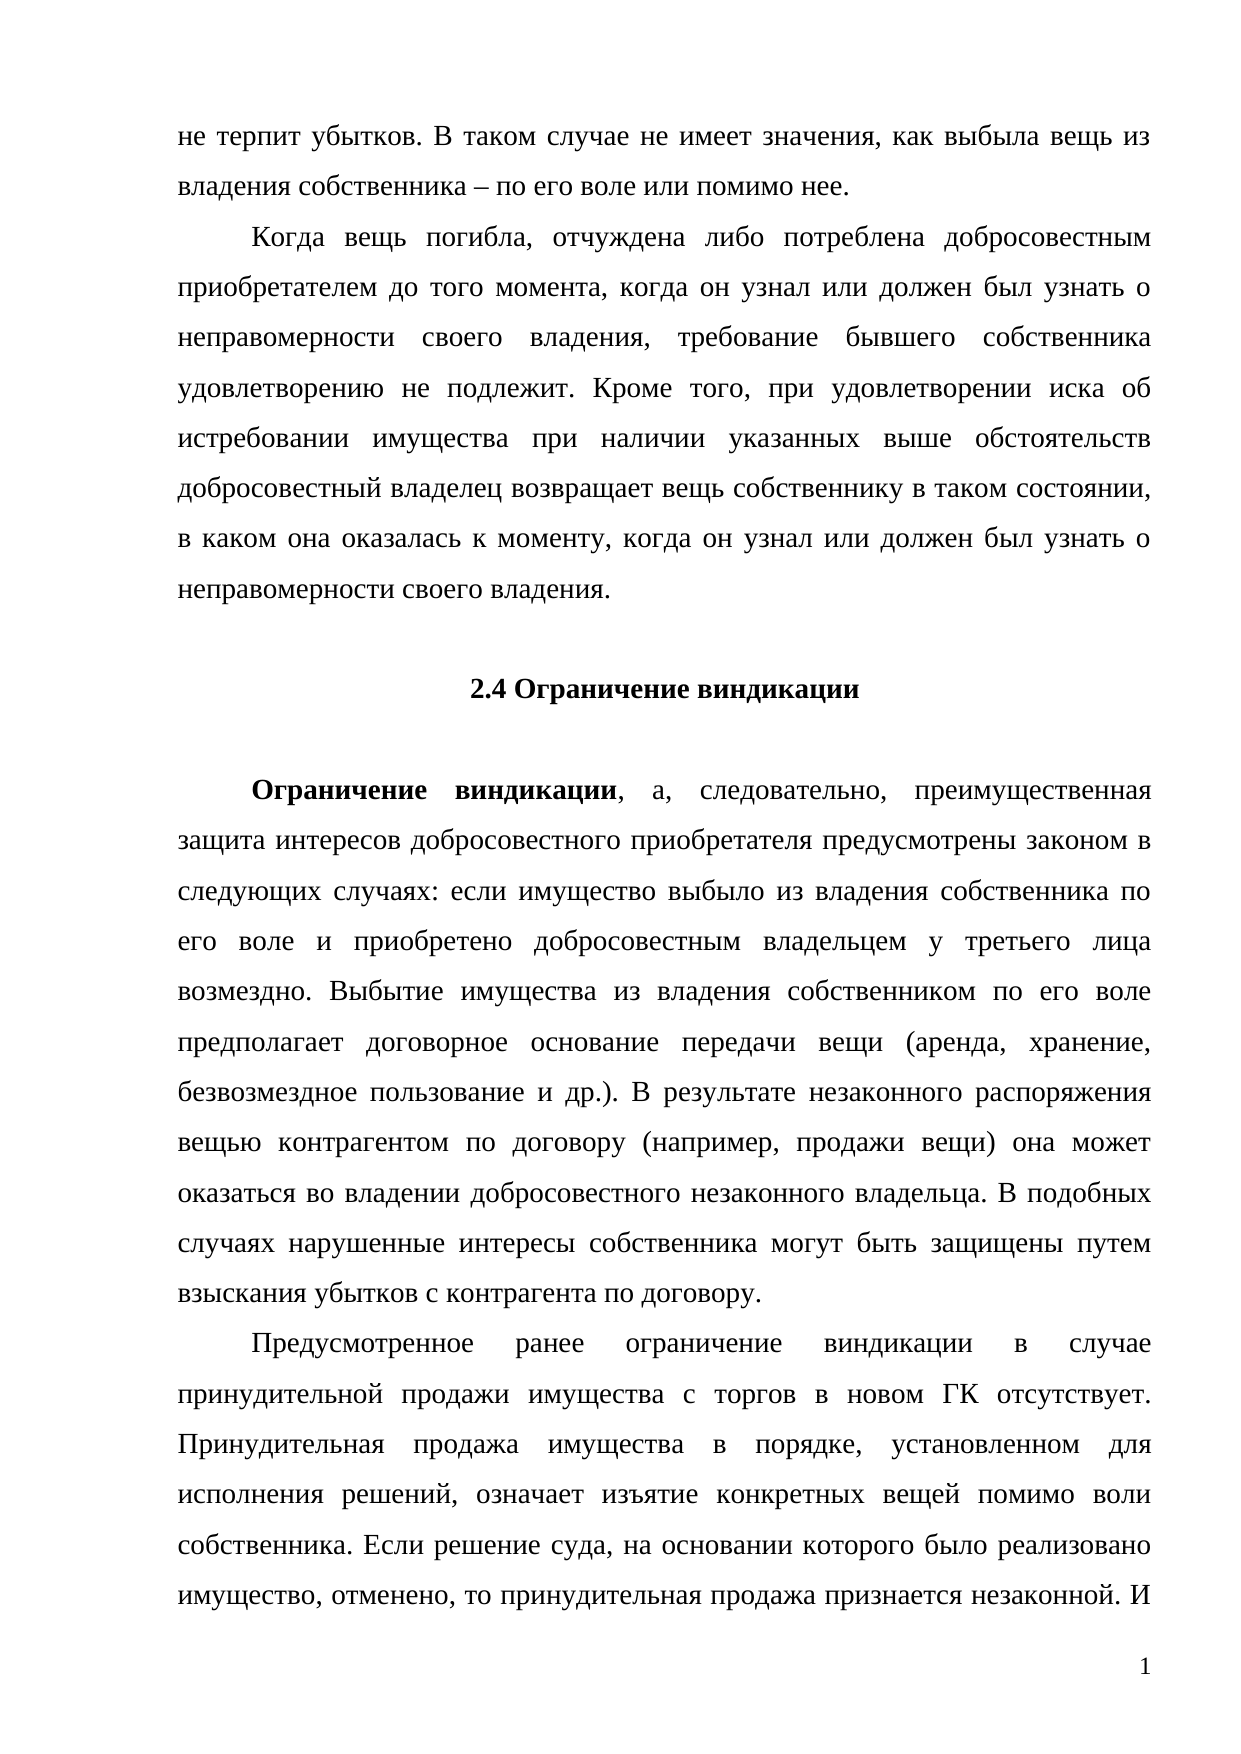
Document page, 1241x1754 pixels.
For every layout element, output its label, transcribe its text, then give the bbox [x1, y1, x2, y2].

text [177, 118, 1152, 202]
text 2.4 Ограничение виндикации [177, 672, 1152, 705]
text Ограничение виндикации, а, следовательно, преимущественная защита интересов добросовестного приобретателя предусмотрены законом в следующих случаях: если имущество выбыло из владения собственника по его воле и приобретено добросовестным владельцем у третьего лица возмездно. Выбытие имущества из владения собственником по его воле предполагает договорное основание передачи вещи (аренда, хранение, безвозмездное пользование и др.). В результате незаконного распоряжения вещью контрагентом по договору (например, продажи вещи) она может оказаться во владении добросовестного незаконного владельца. В подобных случаях нарушенные интересы собственника могут быть защищены путем взыскания убытков с контрагента по договору. [177, 772, 1152, 1309]
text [177, 1326, 1152, 1611]
text Когда вещь погибла, отчуждена либо потреблена добросовестным приобретателем до того момента, когда он узнал или должен был узнать о неправомерности своего владения, требование бывшего собственника удовлетворению не подлежит. Кроме того, при удовлетворении иска об истребовании имущества при наличии указанных выше обстоятельств добросовестный владелец возвращает вещь собственнику в таком состоянии, в каком она оказалась к моменту, когда он узнал или должен был узнать о неправомерности своего владения. [177, 219, 1152, 604]
